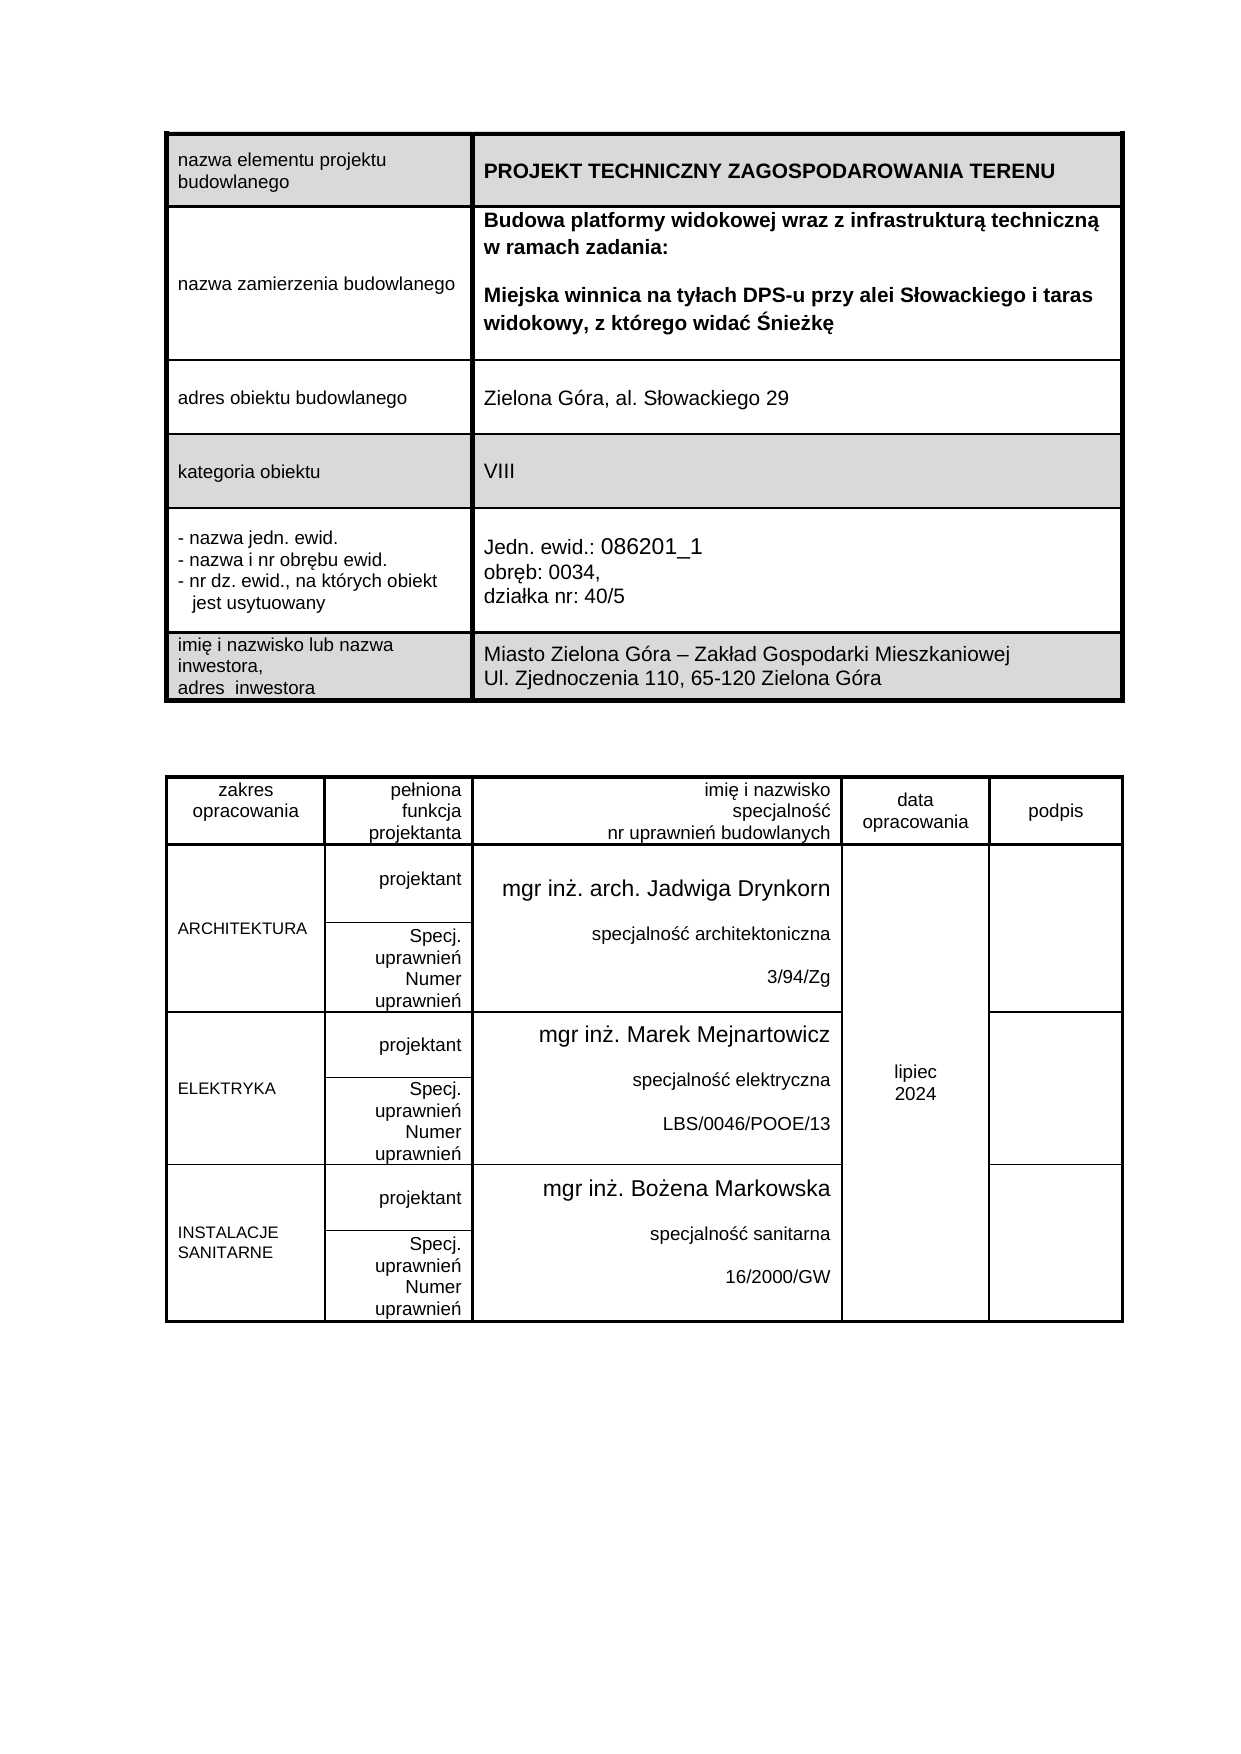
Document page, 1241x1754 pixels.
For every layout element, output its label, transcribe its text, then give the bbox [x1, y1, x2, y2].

table_header imię i nazwisko specjalność nr uprawnień budowlanych [474, 779, 840, 843]
table_cell nazwa zamierzenia budowlanego [169, 208, 470, 359]
table_header data opracowania [843, 779, 988, 843]
table_header zakres opracowania [168, 779, 323, 843]
table_cell Specj. uprawnień Numer uprawnień [326, 1231, 471, 1319]
table_header pełniona funkcja projektanta [326, 779, 471, 843]
table_cell ELEKTRYKA [168, 1013, 324, 1164]
table_cell lipiec 2024 [843, 846, 988, 1319]
table_cell mgr inż. Bożena Markowska specjalność sanitarna 16/2000/GW [474, 1165, 841, 1319]
table_cell ARCHITEKTURA [168, 846, 324, 1011]
table_cell projektant [326, 1165, 471, 1230]
table_cell INSTALACJE SANITARNE [168, 1165, 324, 1319]
table_cell [990, 1165, 1121, 1319]
table_cell VIII [475, 435, 1120, 507]
table_header PROJEKT TECHNICZNY ZAGOSPODAROWANIA TERENU [475, 136, 1120, 205]
table_cell Budowa platformy widokowej wraz z infrastrukturą techniczną w ramach zadania: Miejska winnica na tyłach DPS-u przy alei Słowackiego i taras widokowy, z którego widać Śnieżkę [475, 208, 1120, 359]
table_cell projektant [326, 1013, 471, 1077]
table_cell Jedn. ewid.: 086201_1 obręb: 0034, działka nr: 40/5 [475, 509, 1120, 631]
table_header podpis [991, 779, 1121, 843]
table_cell mgr inż. arch. Jadwiga Drynkorn specjalność architektoniczna 3/94/Zg [474, 846, 841, 1011]
table_cell Zielona Góra, al. Słowackiego 29 [475, 361, 1120, 433]
table_cell [990, 1013, 1121, 1164]
table_cell Specj. uprawnień Numer uprawnień [326, 1078, 471, 1164]
table_cell Specj. uprawnień Numer uprawnień [326, 923, 471, 1011]
table_cell kategoria obiektu [169, 435, 470, 507]
table_header nazwa elementu projektu budowlanego [169, 136, 470, 205]
table_cell - nazwa jedn. ewid. - nazwa i nr obrębu ewid. - nr dz. ewid., na których obiekt jest usytuowany [169, 509, 470, 631]
table_cell imię i nazwisko lub nazwa inwestora, adres inwestora [169, 634, 470, 698]
table_cell [990, 846, 1121, 1011]
table_cell mgr inż. Marek Mejnartowicz specjalność elektryczna LBS/0046/POOE/13 [474, 1013, 841, 1164]
table_cell projektant [326, 846, 471, 922]
table_cell adres obiektu budowlanego [169, 361, 470, 433]
table_cell Miasto Zielona Góra – Zakład Gospodarki Mieszkaniowej Ul. Zjednoczenia 110, 65-120 Zielona Góra [475, 634, 1120, 698]
